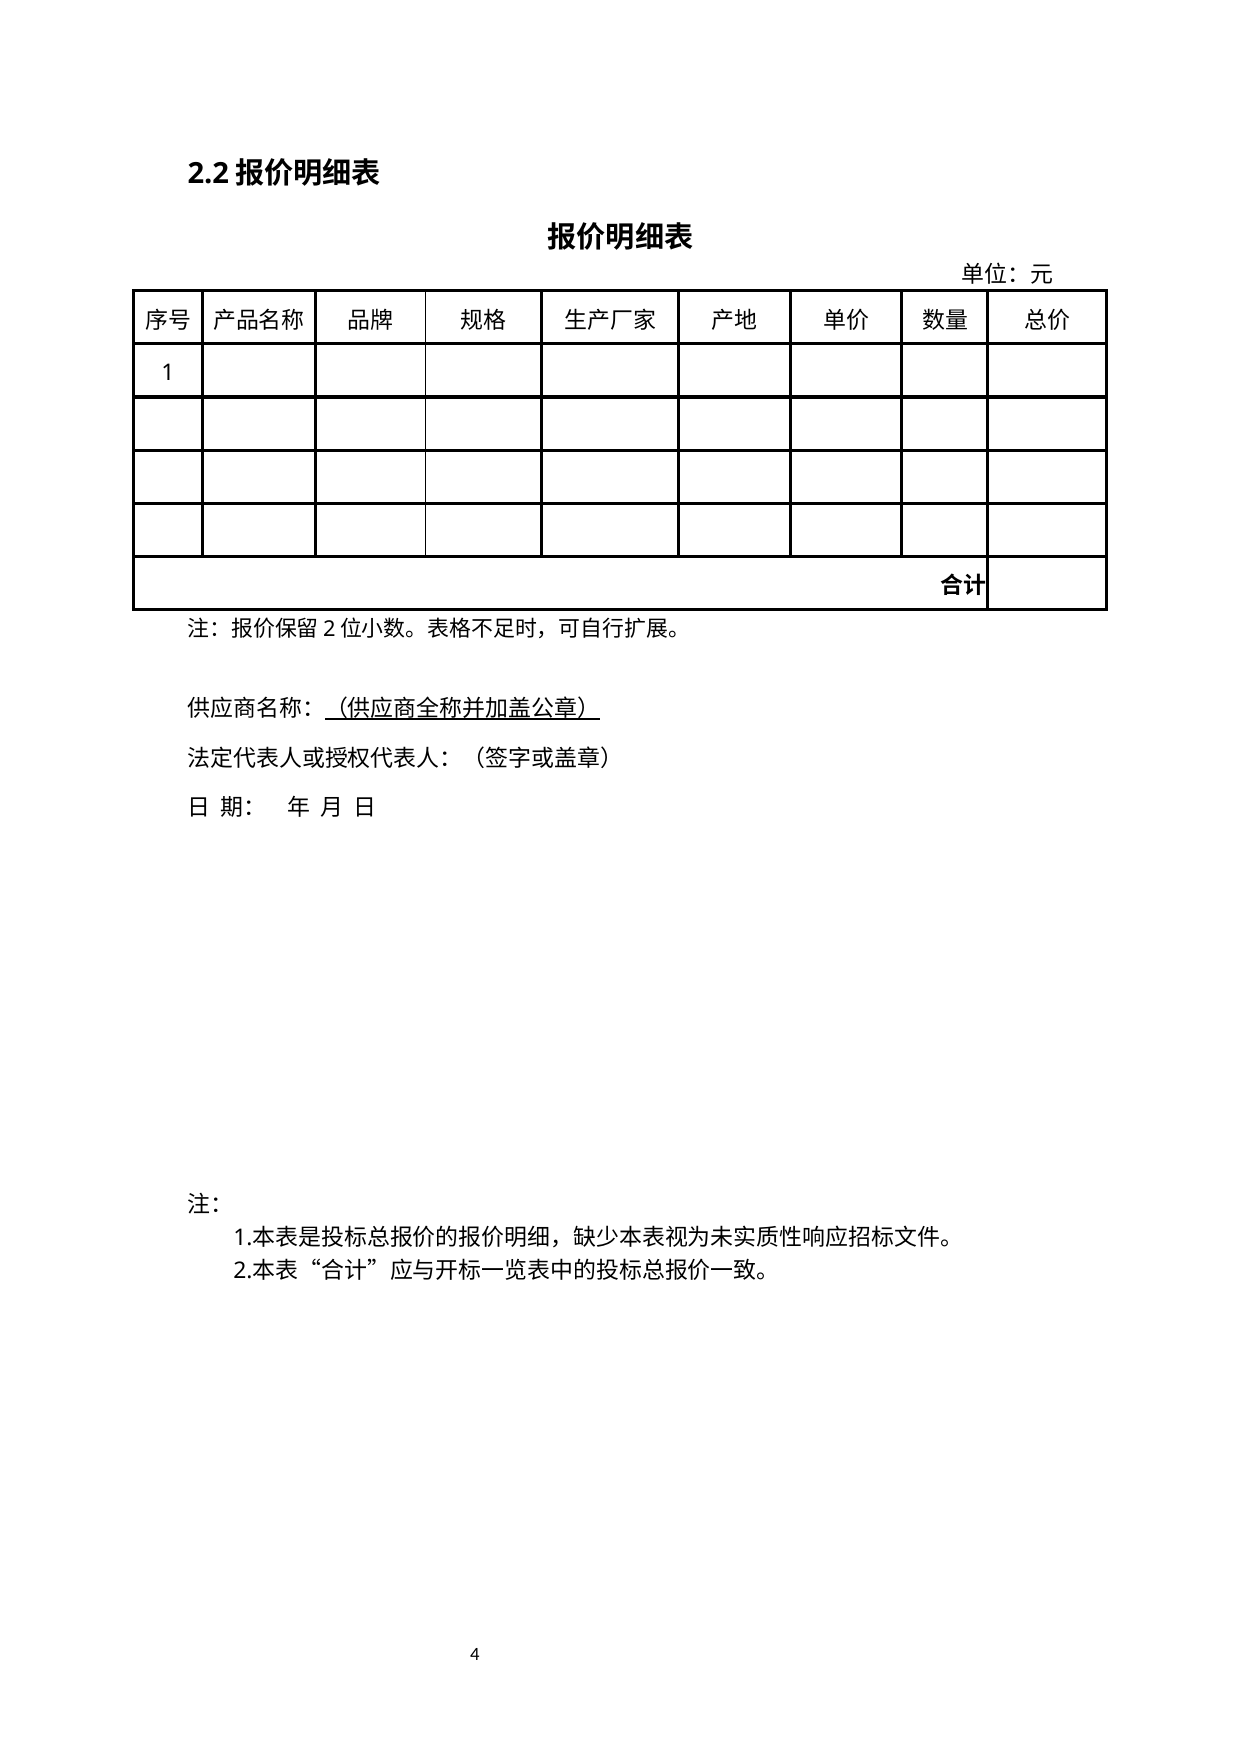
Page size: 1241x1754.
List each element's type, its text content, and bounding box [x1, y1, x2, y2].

table_cell [989, 399, 1105, 448]
text 注：报价保留2位小数。表格不足时，可自行扩展。 [187, 611, 1053, 643]
table_header 生产厂家 [543, 292, 677, 342]
text 单位：元 [187, 256, 1053, 289]
table_cell [903, 345, 986, 395]
table_cell [135, 399, 201, 448]
table_cell [792, 452, 900, 502]
text 法定代表人或授权代表人：（签字或盖章） [187, 739, 1053, 773]
table_cell [317, 345, 425, 395]
table_cell [204, 505, 314, 555]
table_cell [680, 345, 789, 395]
table_header 规格 [426, 292, 540, 342]
table_cell [426, 452, 540, 502]
table_cell [543, 505, 677, 555]
table_header 总价 [989, 292, 1105, 342]
table_cell [792, 505, 900, 555]
table_cell [903, 505, 986, 555]
table_cell [792, 345, 900, 395]
table_cell [989, 558, 1105, 608]
table_cell [317, 505, 425, 555]
table_header 产品名称 [204, 292, 314, 342]
text 报价明细表 [187, 213, 1053, 256]
table_cell [204, 452, 314, 502]
table_cell 合计 [135, 558, 986, 608]
table_cell [135, 505, 201, 555]
table_cell [989, 345, 1105, 395]
table_header 品牌 [317, 292, 425, 342]
table_cell [989, 452, 1105, 502]
text 日 期： 年 月 日 [187, 789, 1053, 822]
table_cell [903, 452, 986, 502]
table_cell 1 [135, 345, 201, 395]
table_header 产地 [680, 292, 789, 342]
table_cell [204, 345, 314, 395]
table_header 数量 [903, 292, 986, 342]
table_cell [680, 505, 789, 555]
table_cell [680, 399, 789, 448]
table_cell [317, 452, 425, 502]
table_cell [680, 452, 789, 502]
table_cell [543, 345, 677, 395]
table_cell [543, 399, 677, 448]
table_header 单价 [792, 292, 900, 342]
table_cell [792, 399, 900, 448]
list 1.本表是投标总报价的报价明细，缺少本表视为未实质性响应招标文件。 [187, 1219, 1053, 1252]
table_cell [426, 399, 540, 448]
table_cell [903, 399, 986, 448]
list 注： [187, 1186, 1053, 1219]
list 2.本表“合计”应与开标一览表中的投标总报价一致。 [187, 1252, 1053, 1286]
table_cell [989, 505, 1105, 555]
table_cell [543, 452, 677, 502]
table_cell [426, 345, 540, 395]
text 2.2报价明细表 [187, 150, 1053, 192]
table_cell [426, 505, 540, 555]
table_cell [204, 399, 314, 448]
table_cell [135, 452, 201, 502]
text 供应商名称：（供应商全称并加盖公章） [187, 689, 1053, 723]
table_header 序号 [135, 292, 201, 342]
table_cell [317, 399, 425, 448]
